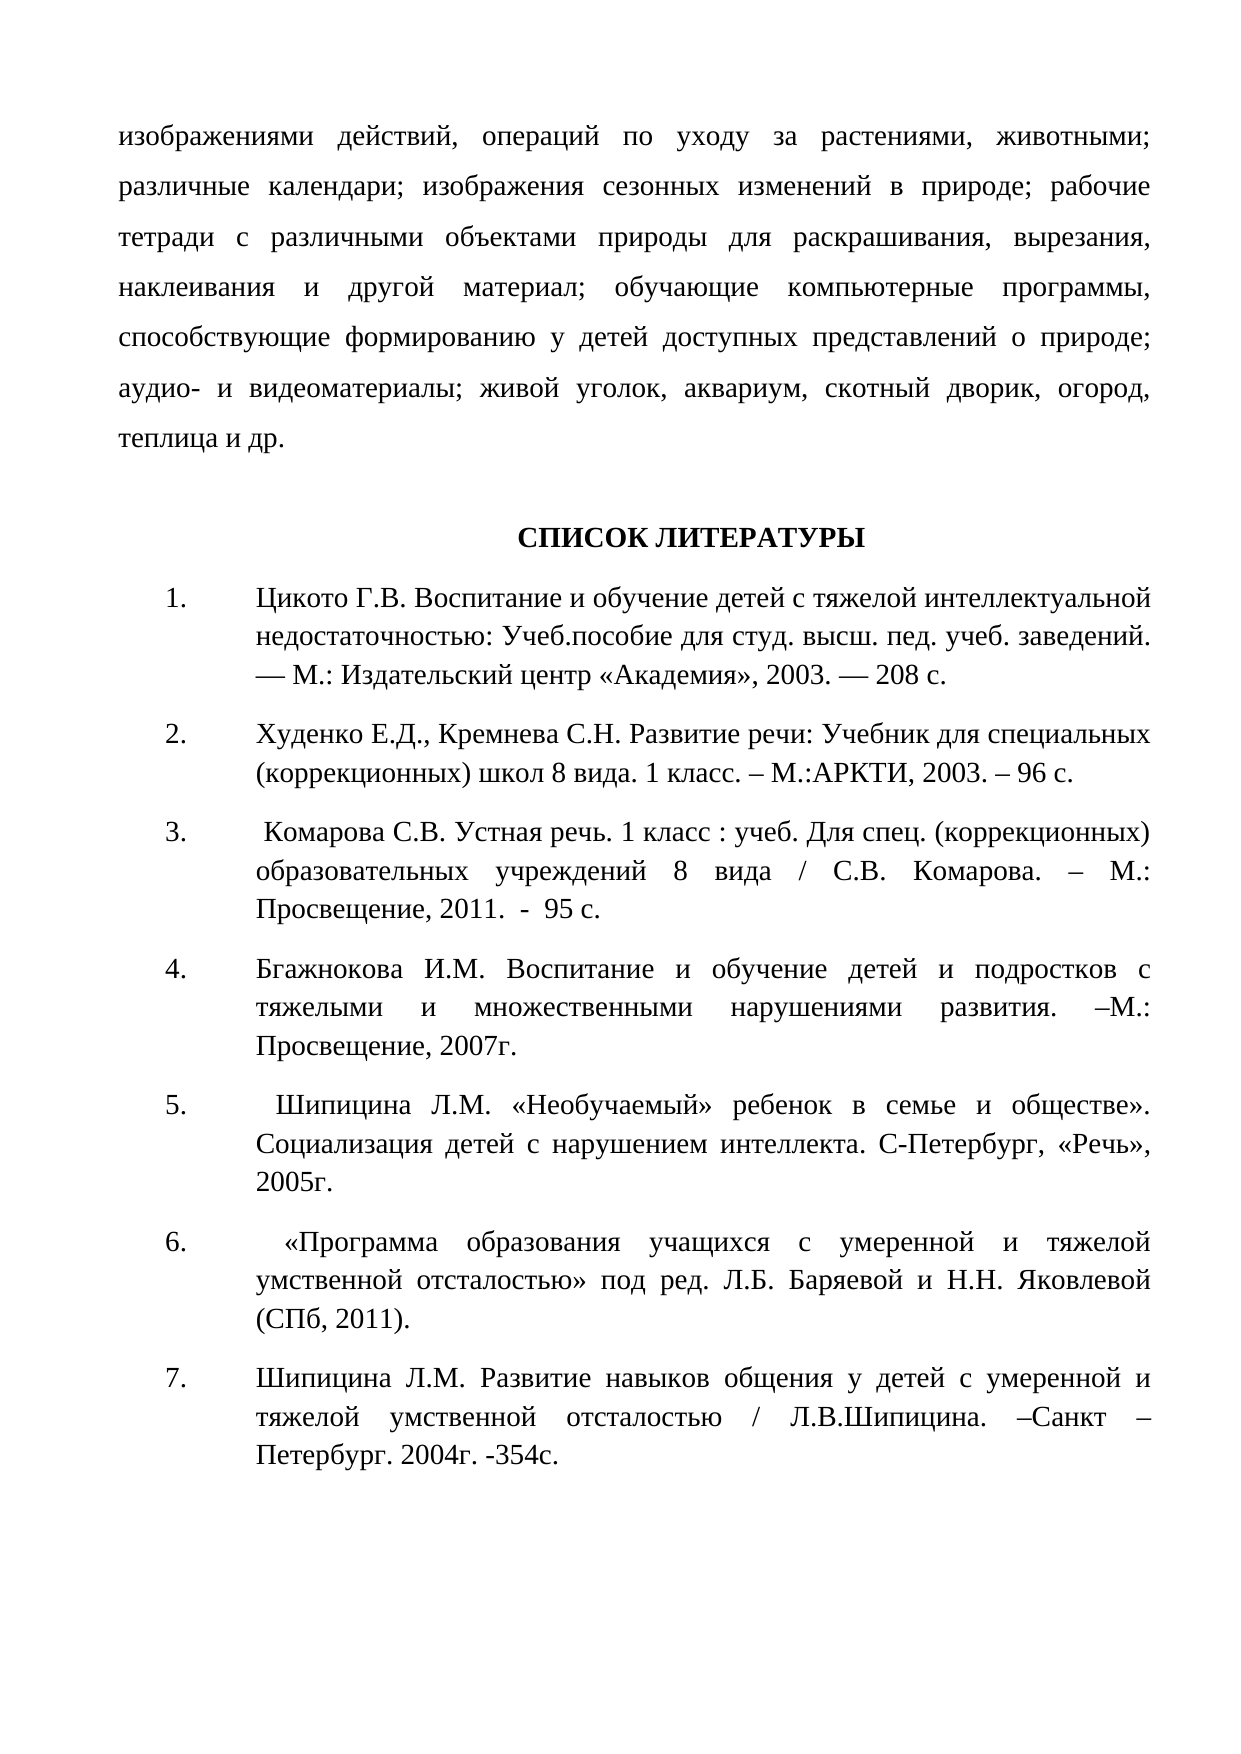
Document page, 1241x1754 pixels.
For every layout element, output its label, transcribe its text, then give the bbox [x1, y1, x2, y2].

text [118, 118, 1152, 453]
list Цикото Г.В. Воспитание и обучение детей с тяжелой интеллектуальной недостаточностью: Учеб.пособие для студ. высш. пед. учеб. заведений. — М.: Издательский центр «Академия», 2003. — 208 с. [165, 580, 1152, 691]
list «Программа образования учащихся с умеренной и тяжелой умственной отсталостью» под ред. Л.Б. Баряевой и Н.Н. Яковлевой (СПб, 2011). [165, 1224, 1152, 1334]
list Шипицина Л.М. «Необучаемый» ребенок в семье и обществе». Социализация детей с нарушением интеллекта. С-Петербург, «Речь», 2005г. [165, 1087, 1152, 1198]
list Комарова С.В. Устная речь. 1 класс : учеб. Для спец. (коррекционных) образовательных учреждений 8 вида / С.В. Комарова. – М.: Просвещение, 2011. - 95 с. [165, 814, 1152, 925]
list Худенко Е.Д., Кремнева С.Н. Развитие речи: Учебник для специальных (коррекционных) школ 8 вида. 1 класс. – М.:АРКТИ, 2003. – 96 с. [165, 716, 1152, 788]
text СПИСОК ЛИТЕРАТУРЫ [231, 521, 1152, 554]
list Шипицина Л.М. Развитие навыков общения у детей с умеренной и тяжелой умственной отсталостью / Л.В.Шипицина. –Санкт – Петербург. 2004г. -354с. [165, 1360, 1152, 1471]
list Бгажнокова И.М. Воспитание и обучение детей и подростков с тяжелыми и множественными нарушениями развития. –М.: Просвещение, 2007г. [165, 951, 1152, 1061]
